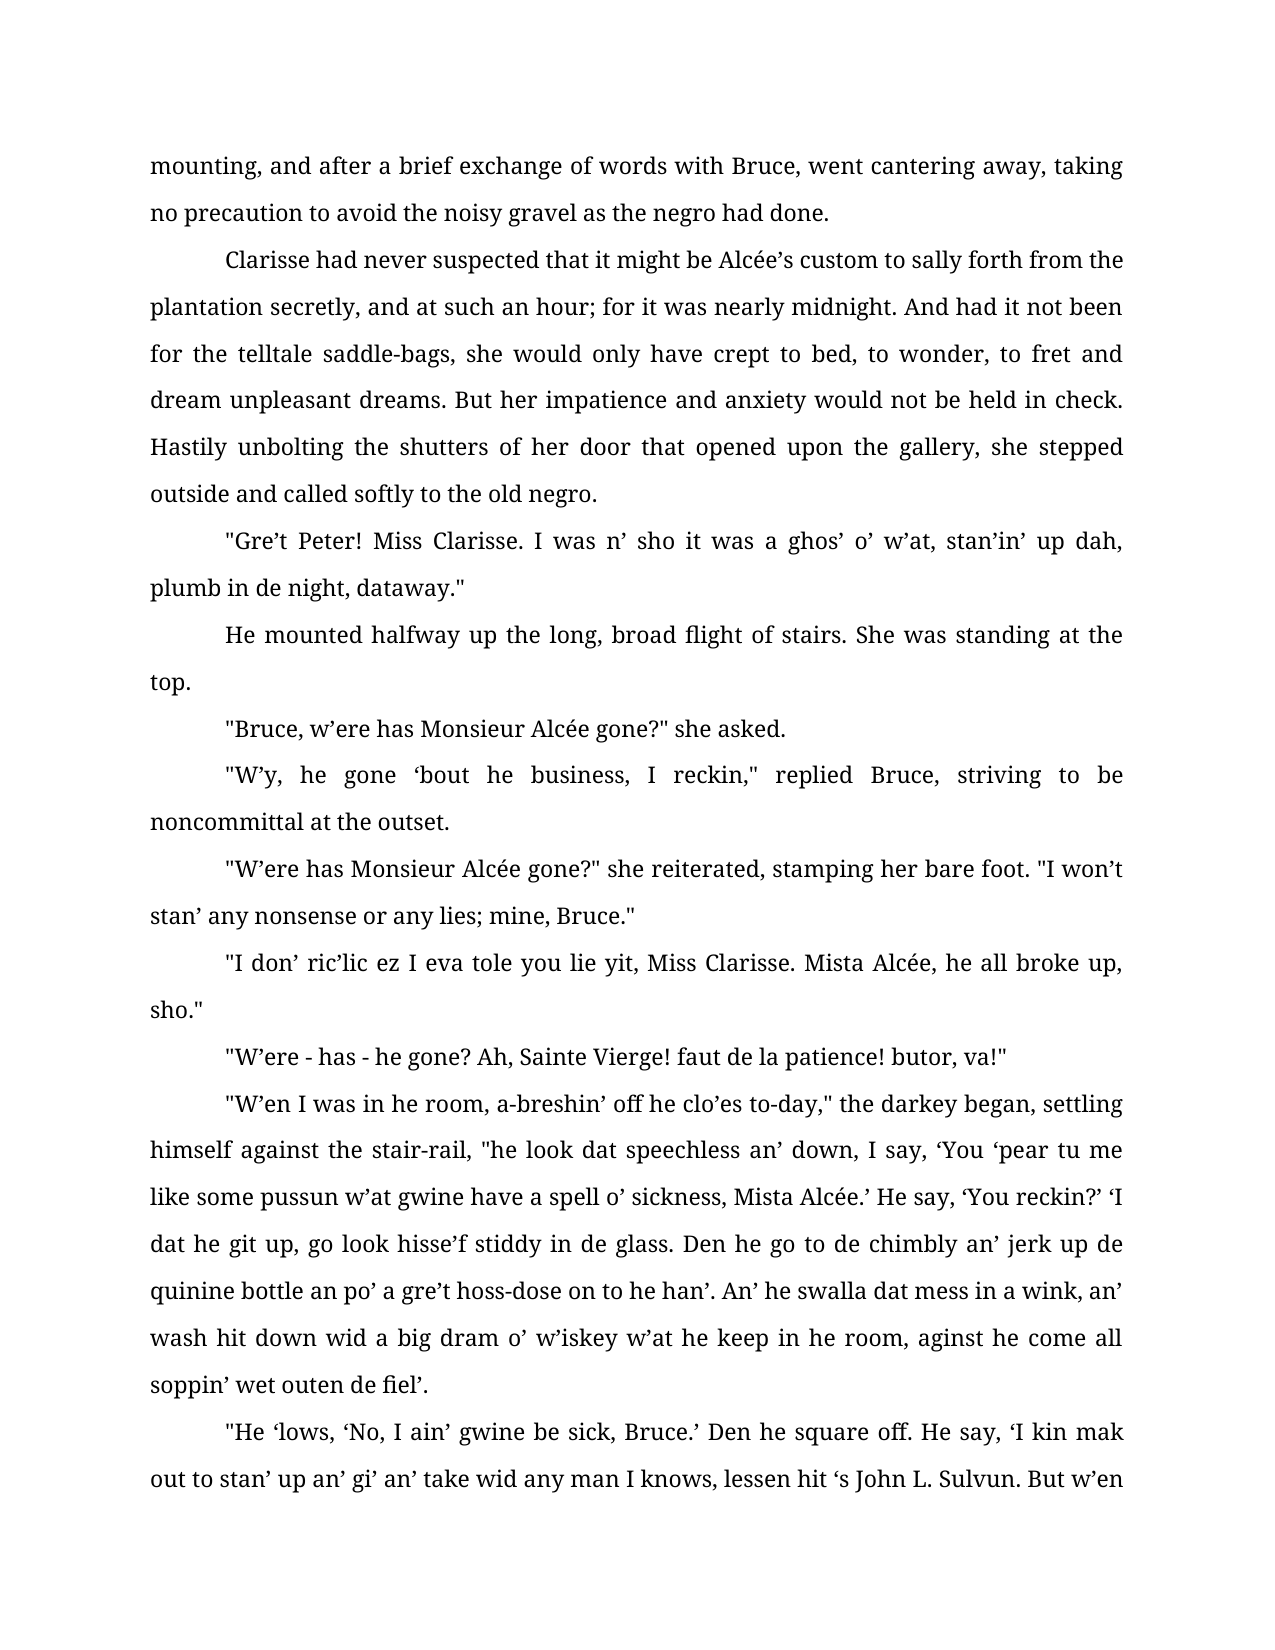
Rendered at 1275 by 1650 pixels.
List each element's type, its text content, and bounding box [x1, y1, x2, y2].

text "W’ere - has - he gone? Ah, Sainte Vierge! faut de la patience! butor, va!" [150, 1041, 1125, 1072]
text "Bruce, w’ere has Monsieur Alcée gone?" she asked. [150, 712, 1125, 744]
text "W’ere has Monsieur Alcée gone?" she reiterated, stamping her bare foot. "I won’t stan’ any nonsense or any lies; mine, Bruce." [150, 853, 1125, 931]
text "W’y, he gone ‘bout he business, I reckin," replied Bruce, striving to be noncommittal at the outset. [150, 759, 1125, 837]
text He mounted halfway up the long, broad flight of stairs. She was standing at the top. [150, 619, 1125, 697]
text Clarisse had never suspected that it might be Alcée’s custom to sally forth from the plantation secretly, and at such an hour; for it was nearly midnight. And had it not been for the telltale saddle-bags, she would only have crept to bed, to wonder, to fret and dream unpleasant dreams. But her impatience and anxiety would not be held in check. Hastily unbolting the shutters of her door that opened upon the gallery, she stepped outside and called softly to the old negro. [150, 244, 1125, 509]
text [150, 1416, 1125, 1494]
text "I don’ ric’lic ez I eva tole you lie yit, Miss Clarisse. Mista Alcée, he all broke up, sho." [150, 947, 1125, 1025]
text "W’en I was in he room, a-breshin’ off he clo’es to-day," the darkey began, settling himself against the stair-rail, "he look dat speechless an’ down, I say, ‘You ‘pear tu me like some pussun w’at gwine have a spell o’ sickness, Mista Alcée.’ He say, ‘You reckin?’ ‘I dat he git up, go look hisse’f stiddy in de glass. Den he go to de chimbly an’ jerk up de quinine bottle an po’ a gre’t hoss-dose on to he han’. An’ he swalla dat mess in a wink, an’ wash hit down wid a big dram o’ w’iskey w’at he keep in he room, aginst he come all soppin’ wet outen de fiel’. [150, 1087, 1125, 1400]
text "Gre’t Peter! Miss Clarisse. I was n’ sho it was a ghos’ o’ w’at, stan’in’ up dah, plumb in de night, dataway." [150, 525, 1125, 603]
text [150, 150, 1125, 228]
